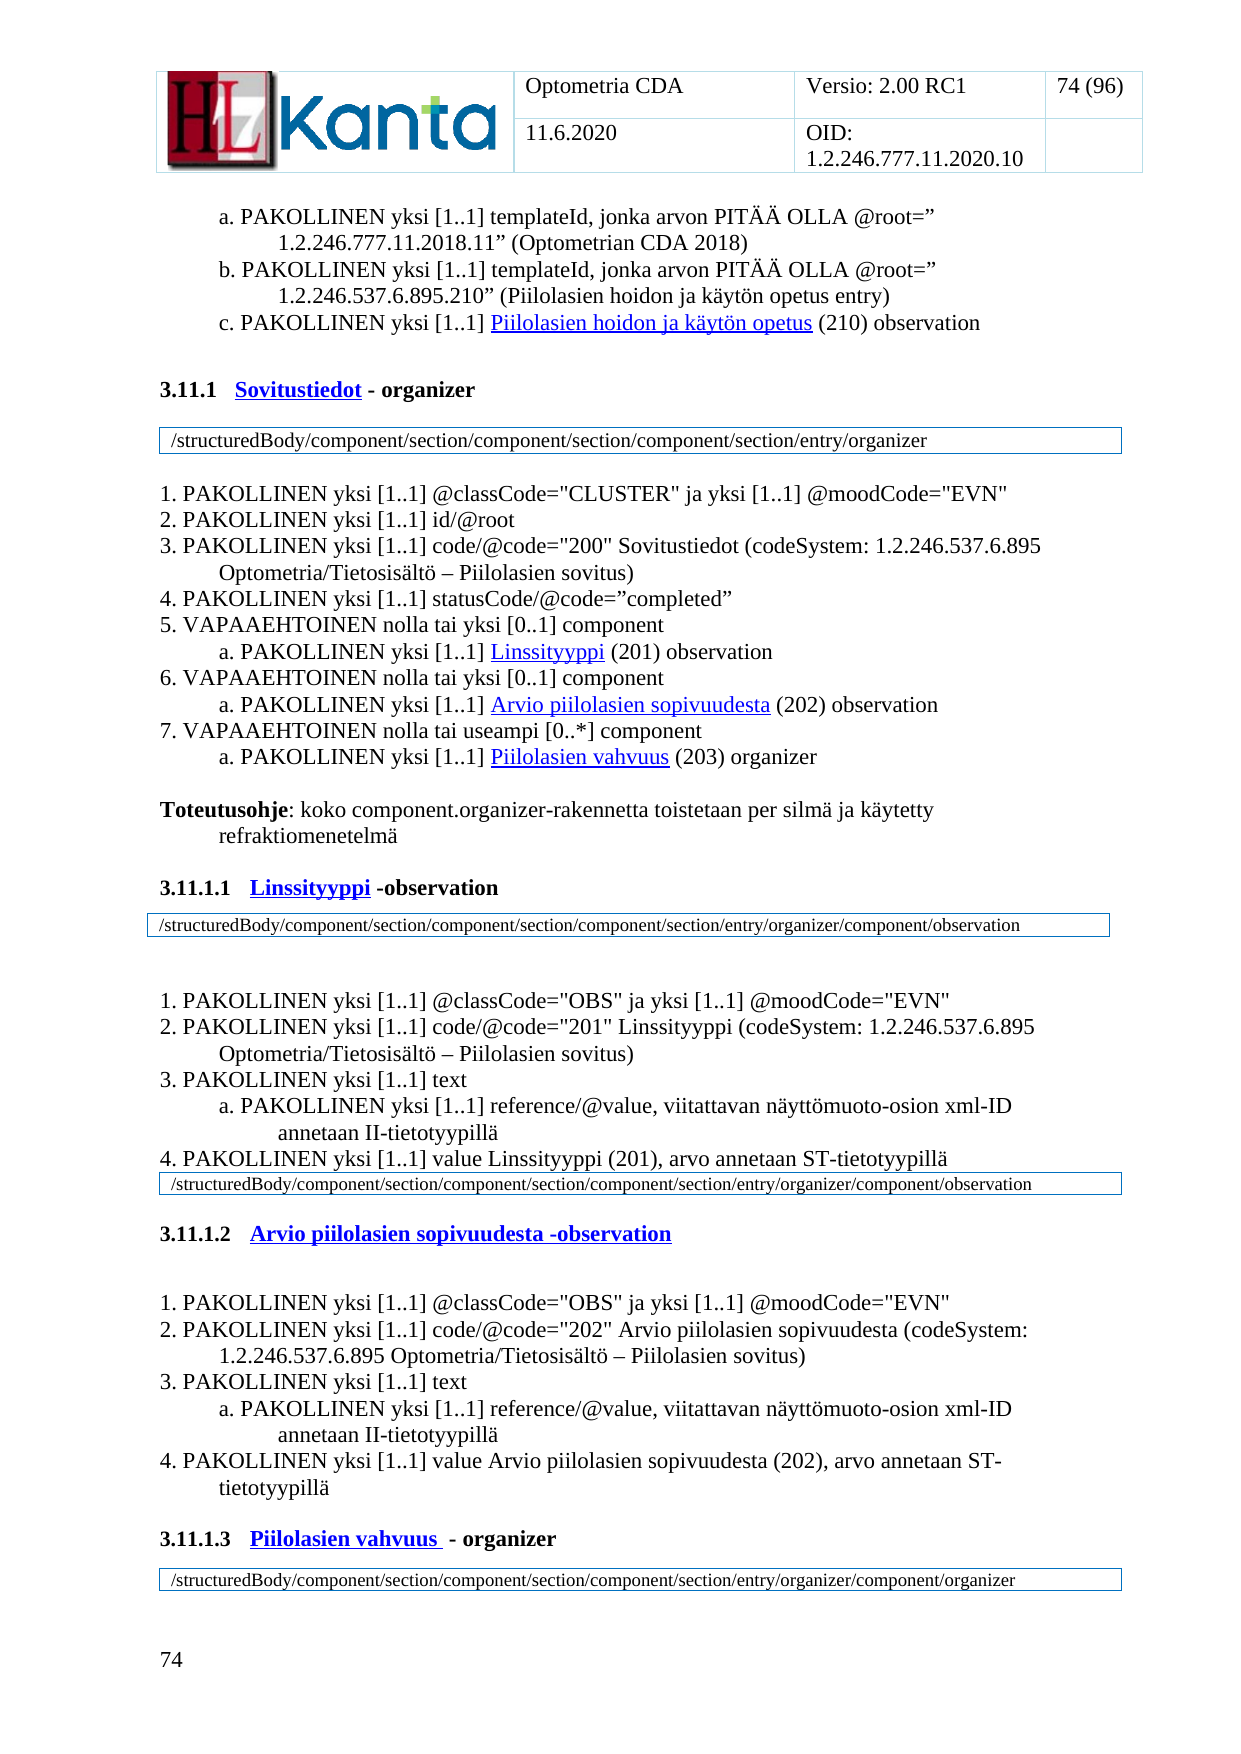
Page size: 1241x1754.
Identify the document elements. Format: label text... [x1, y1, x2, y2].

text 1. PAKOLLINEN yksi [1..1] @classCode="OBS" ja yksi [1..1] @moodCode="EVN" [159, 987, 1081, 1013]
table_header /structuredBody/component/section/component/section/component/section/entry/organizer/component/observation [160, 1173, 1121, 1194]
text 6. VAPAAEHTOINEN nolla tai yksi [0..1] component [159, 664, 1081, 691]
text 5. VAPAAEHTOINEN nolla tai yksi [0..1] component [159, 612, 1081, 638]
text 3. PAKOLLINEN yksi [1..1] code/@code="200" Sovitustiedot (codeSystem: 1.2.246.537.6.895 Optometria/Tietosisältö – Piilolasien sovitus) [159, 532, 1081, 585]
text Toteutusohje: koko component.organizer-rakennetta toistetaan per silmä ja käytetty refraktiomenetelmä [159, 796, 1081, 849]
subtitle Linssityyppi -observation [159, 874, 1081, 900]
text 2. PAKOLLINEN yksi [1..1] id/@root [159, 506, 1081, 532]
table_header /structuredBody/component/section/component/section/component/section/entry/organizer [160, 428, 1121, 452]
text a. PAKOLLINEN yksi [1..1] Linssityyppi (201) observation [218, 638, 1081, 664]
text a. PAKOLLINEN yksi [1..1] Piilolasien vahvuus (203) organizer [218, 743, 1081, 770]
picture [281, 96, 496, 150]
text b. PAKOLLINEN yksi [1..1] templateId, jonka arvon PITÄÄ OLLA @root=” 1.2.246.537.6.895.210” (Piilolasien hoidon ja käytön opetus entry) [218, 256, 1081, 308]
text 3. PAKOLLINEN yksi [1..1] text [159, 1368, 1081, 1395]
text 7. VAPAAEHTOINEN nolla tai useampi [0..*] component [159, 717, 1081, 743]
text c. PAKOLLINEN yksi [1..1] Piilolasien hoidon ja käytön opetus (210) observation [218, 308, 1081, 335]
text 4. PAKOLLINEN yksi [1..1] statusCode/@code=”completed” [159, 585, 1081, 612]
subtitle Sovitustiedot - organizer [159, 376, 1081, 403]
text 1. PAKOLLINEN yksi [1..1] @classCode="CLUSTER" ja yksi [1..1] @moodCode="EVN" [159, 480, 1081, 506]
text a. PAKOLLINEN yksi [1..1] templateId, jonka arvon PITÄÄ OLLA @root=” 1.2.246.777.11.2018.11” (Optometrian CDA 2018) [218, 203, 1081, 256]
text 4. PAKOLLINEN yksi [1..1] value Arvio piilolasien sopivuudesta (202), arvo annetaan ST-tietotyypillä [159, 1447, 1081, 1500]
text 1. PAKOLLINEN yksi [1..1] @classCode="OBS" ja yksi [1..1] @moodCode="EVN" [159, 1289, 1081, 1316]
text a. PAKOLLINEN yksi [1..1] reference/@value, viitattavan näyttömuoto-osion xml-ID annetaan II-tietotyypillä [218, 1092, 1081, 1145]
subtitle Arvio piilolasien sopivuudesta -observation [159, 1220, 1081, 1247]
table_header /structuredBody/component/section/component/section/component/section/entry/organizer/component/organizer [160, 1569, 1121, 1590]
text a. PAKOLLINEN yksi [1..1] Arvio piilolasien sopivuudesta (202) observation [218, 691, 1081, 717]
text 2. PAKOLLINEN yksi [1..1] code/@code="202" Arvio piilolasien sopivuudesta (codeSystem: 1.2.246.537.6.895 Optometria/Tietosisältö – Piilolasien sovitus) [159, 1316, 1081, 1368]
text 4. PAKOLLINEN yksi [1..1] value Linssityyppi (201), arvo annetaan ST-tietotyypillä [159, 1145, 1081, 1172]
text 2. PAKOLLINEN yksi [1..1] code/@code="201" Linssityyppi (codeSystem: 1.2.246.537.6.895 Optometria/Tietosisältö – Piilolasien sovitus) [159, 1013, 1081, 1066]
text 3. PAKOLLINEN yksi [1..1] text [159, 1066, 1081, 1092]
subtitle Piilolasien vahvuus - organizer [159, 1525, 1081, 1551]
table_header /structuredBody/component/section/component/section/component/section/entry/organizer/component/observation [148, 914, 1109, 936]
picture [167, 71, 279, 171]
text a. PAKOLLINEN yksi [1..1] reference/@value, viitattavan näyttömuoto-osion xml-ID annetaan II-tietotyypillä [218, 1395, 1081, 1447]
